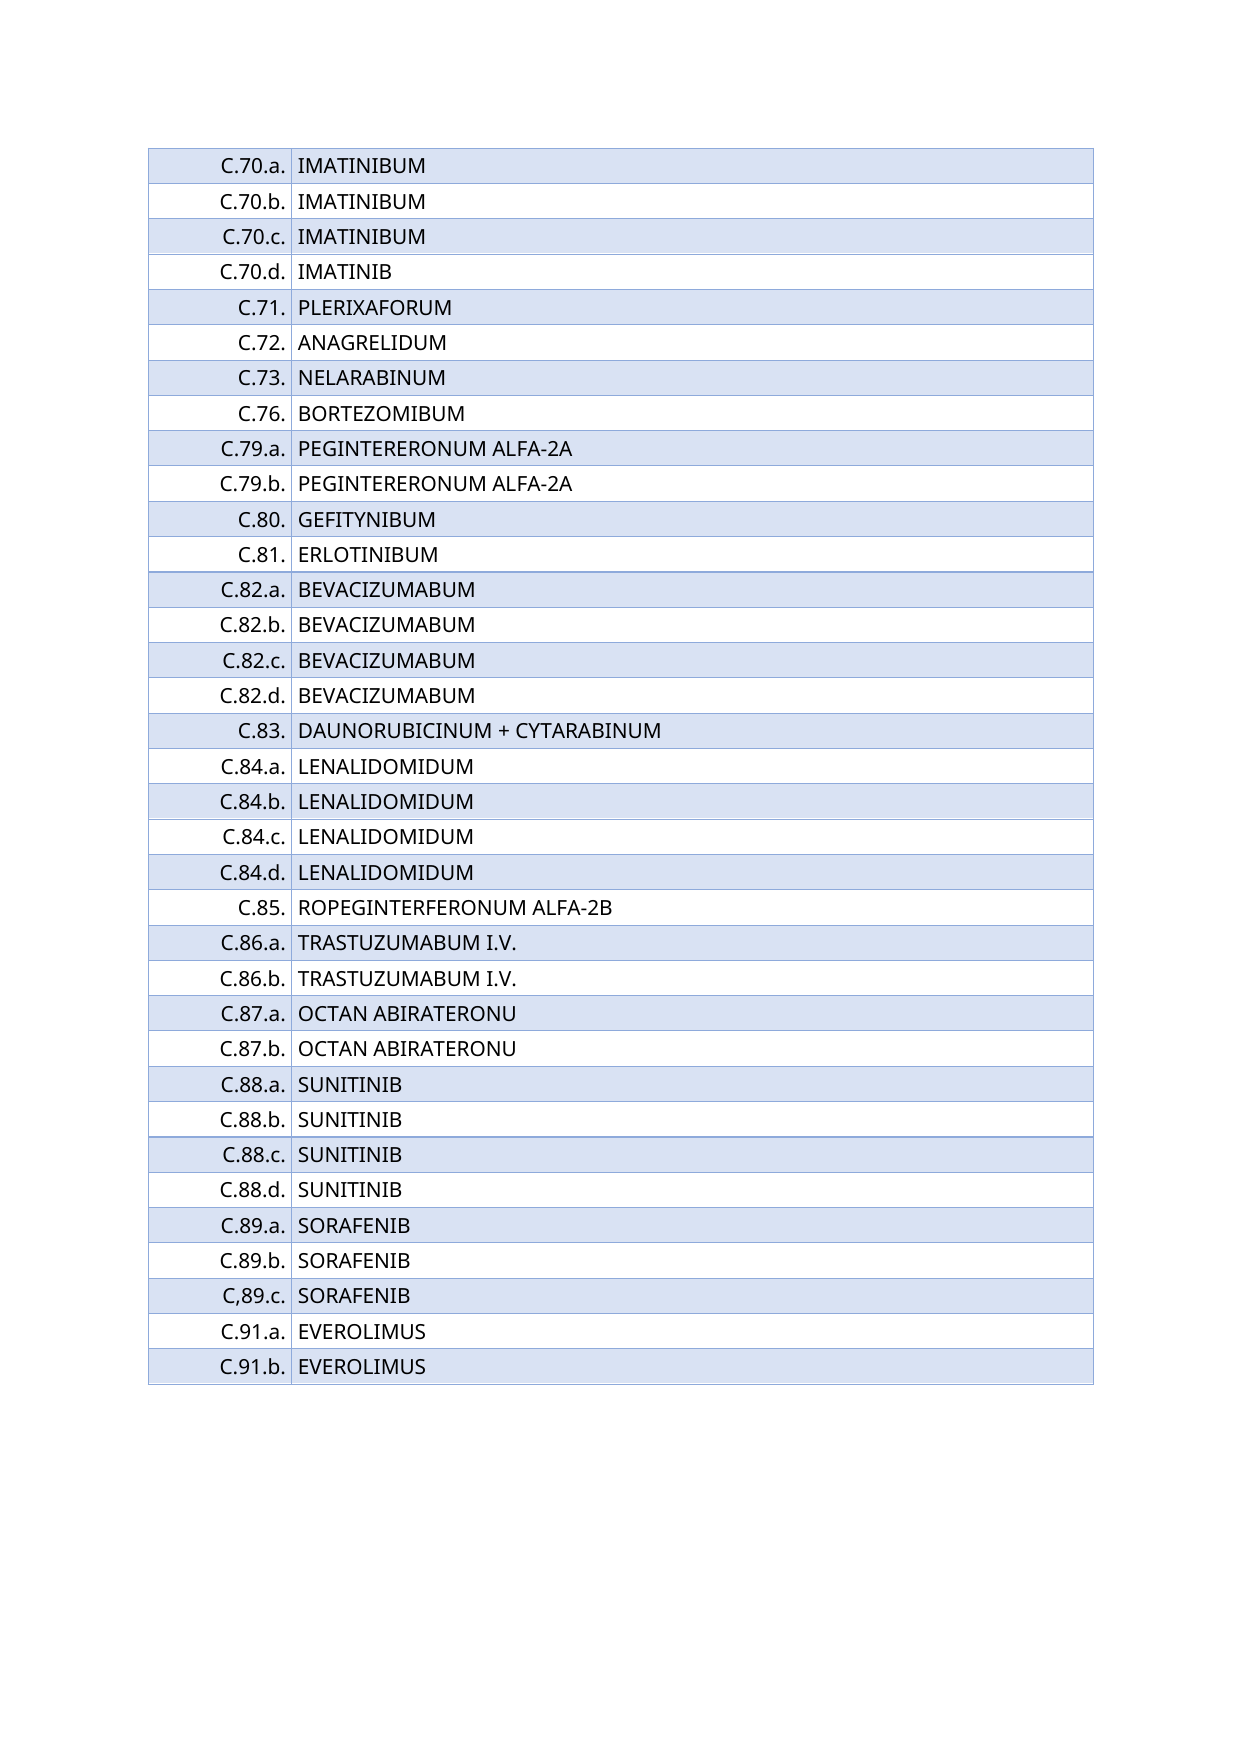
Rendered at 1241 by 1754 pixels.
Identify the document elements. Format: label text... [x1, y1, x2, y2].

table_cell C.88.a. [149, 1067, 291, 1101]
table_cell ERLOTINIBUM [292, 537, 1093, 571]
table_cell OCTAN ABIRATERONU [292, 1031, 1093, 1066]
table_cell NELARABINUM [292, 361, 1093, 395]
table_cell C.87.a. [149, 996, 291, 1030]
table_cell GEFITYNIBUM [292, 502, 1093, 536]
table_cell SUNITINIB [292, 1138, 1093, 1172]
table_cell C.76. [149, 396, 291, 430]
table_cell PEGINTERERONUM ALFA-2A [292, 431, 1093, 465]
table_cell C.84.d. [149, 855, 291, 889]
table_cell LENALIDOMIDUM [292, 749, 1093, 783]
table_cell LENALIDOMIDUM [292, 784, 1093, 818]
table_cell C.82.d. [149, 678, 291, 713]
table_cell C.91.b. [149, 1349, 291, 1383]
table_cell C.70.d. [149, 255, 291, 289]
table_cell C.79.b. [149, 466, 291, 501]
table_cell IMATINIBUM [292, 219, 1093, 253]
table_cell C.88.d. [149, 1173, 291, 1207]
table_cell SUNITINIB [292, 1102, 1093, 1136]
table_cell C.83. [149, 714, 291, 748]
table_cell C.70.a. [149, 149, 291, 183]
table_cell TRASTUZUMABUM I.V. [292, 961, 1093, 995]
table_cell C.88.c. [149, 1138, 291, 1172]
table_cell C.89.b. [149, 1243, 291, 1278]
table_cell SORAFENIB [292, 1243, 1093, 1278]
table_cell EVEROLIMUS [292, 1314, 1093, 1348]
table_cell C.87.b. [149, 1031, 291, 1066]
table_cell BORTEZOMIBUM [292, 396, 1093, 430]
table_cell TRASTUZUMABUM I.V. [292, 926, 1093, 960]
table_cell IMATINIB [292, 255, 1093, 289]
table_cell C.72. [149, 325, 291, 359]
table_cell ROPEGINTERFERONUM ALFA-2B [292, 890, 1093, 924]
table_cell C.70.c. [149, 219, 291, 253]
table_cell OCTAN ABIRATERONU [292, 996, 1093, 1030]
table_cell C.88.b. [149, 1102, 291, 1136]
table_cell C.85. [149, 890, 291, 924]
table_cell C.84.b. [149, 784, 291, 818]
table_cell BEVACIZUMABUM [292, 643, 1093, 677]
table_cell C.82.b. [149, 608, 291, 642]
table_cell BEVACIZUMABUM [292, 678, 1093, 713]
table_cell SORAFENIB [292, 1279, 1093, 1313]
table_cell IMATINIBUM [292, 184, 1093, 218]
table_cell C.86.b. [149, 961, 291, 995]
table_cell C.81. [149, 537, 291, 571]
table_cell IMATINIBUM [292, 149, 1093, 183]
table_cell C,89.c. [149, 1279, 291, 1313]
table_cell EVEROLIMUS [292, 1349, 1093, 1383]
table_cell C.73. [149, 361, 291, 395]
table_cell PEGINTERERONUM ALFA-2A [292, 466, 1093, 501]
table_cell SUNITINIB [292, 1067, 1093, 1101]
table_cell C.79.a. [149, 431, 291, 465]
table_cell C.91.a. [149, 1314, 291, 1348]
table_cell C.84.c. [149, 820, 291, 854]
table_cell LENALIDOMIDUM [292, 855, 1093, 889]
table_cell BEVACIZUMABUM [292, 573, 1093, 607]
table_cell C.71. [149, 290, 291, 324]
table_cell C.70.b. [149, 184, 291, 218]
table_cell SORAFENIB [292, 1208, 1093, 1242]
table_cell C.86.a. [149, 926, 291, 960]
table_cell ANAGRELIDUM [292, 325, 1093, 359]
table_cell C.82.a. [149, 573, 291, 607]
table_cell BEVACIZUMABUM [292, 608, 1093, 642]
table_cell SUNITINIB [292, 1173, 1093, 1207]
table_cell C.82.c. [149, 643, 291, 677]
table_cell PLERIXAFORUM [292, 290, 1093, 324]
table_cell C.80. [149, 502, 291, 536]
table_cell C.89.a. [149, 1208, 291, 1242]
table_cell DAUNORUBICINUM + CYTARABINUM [292, 714, 1093, 748]
table_cell LENALIDOMIDUM [292, 820, 1093, 854]
table_cell C.84.a. [149, 749, 291, 783]
